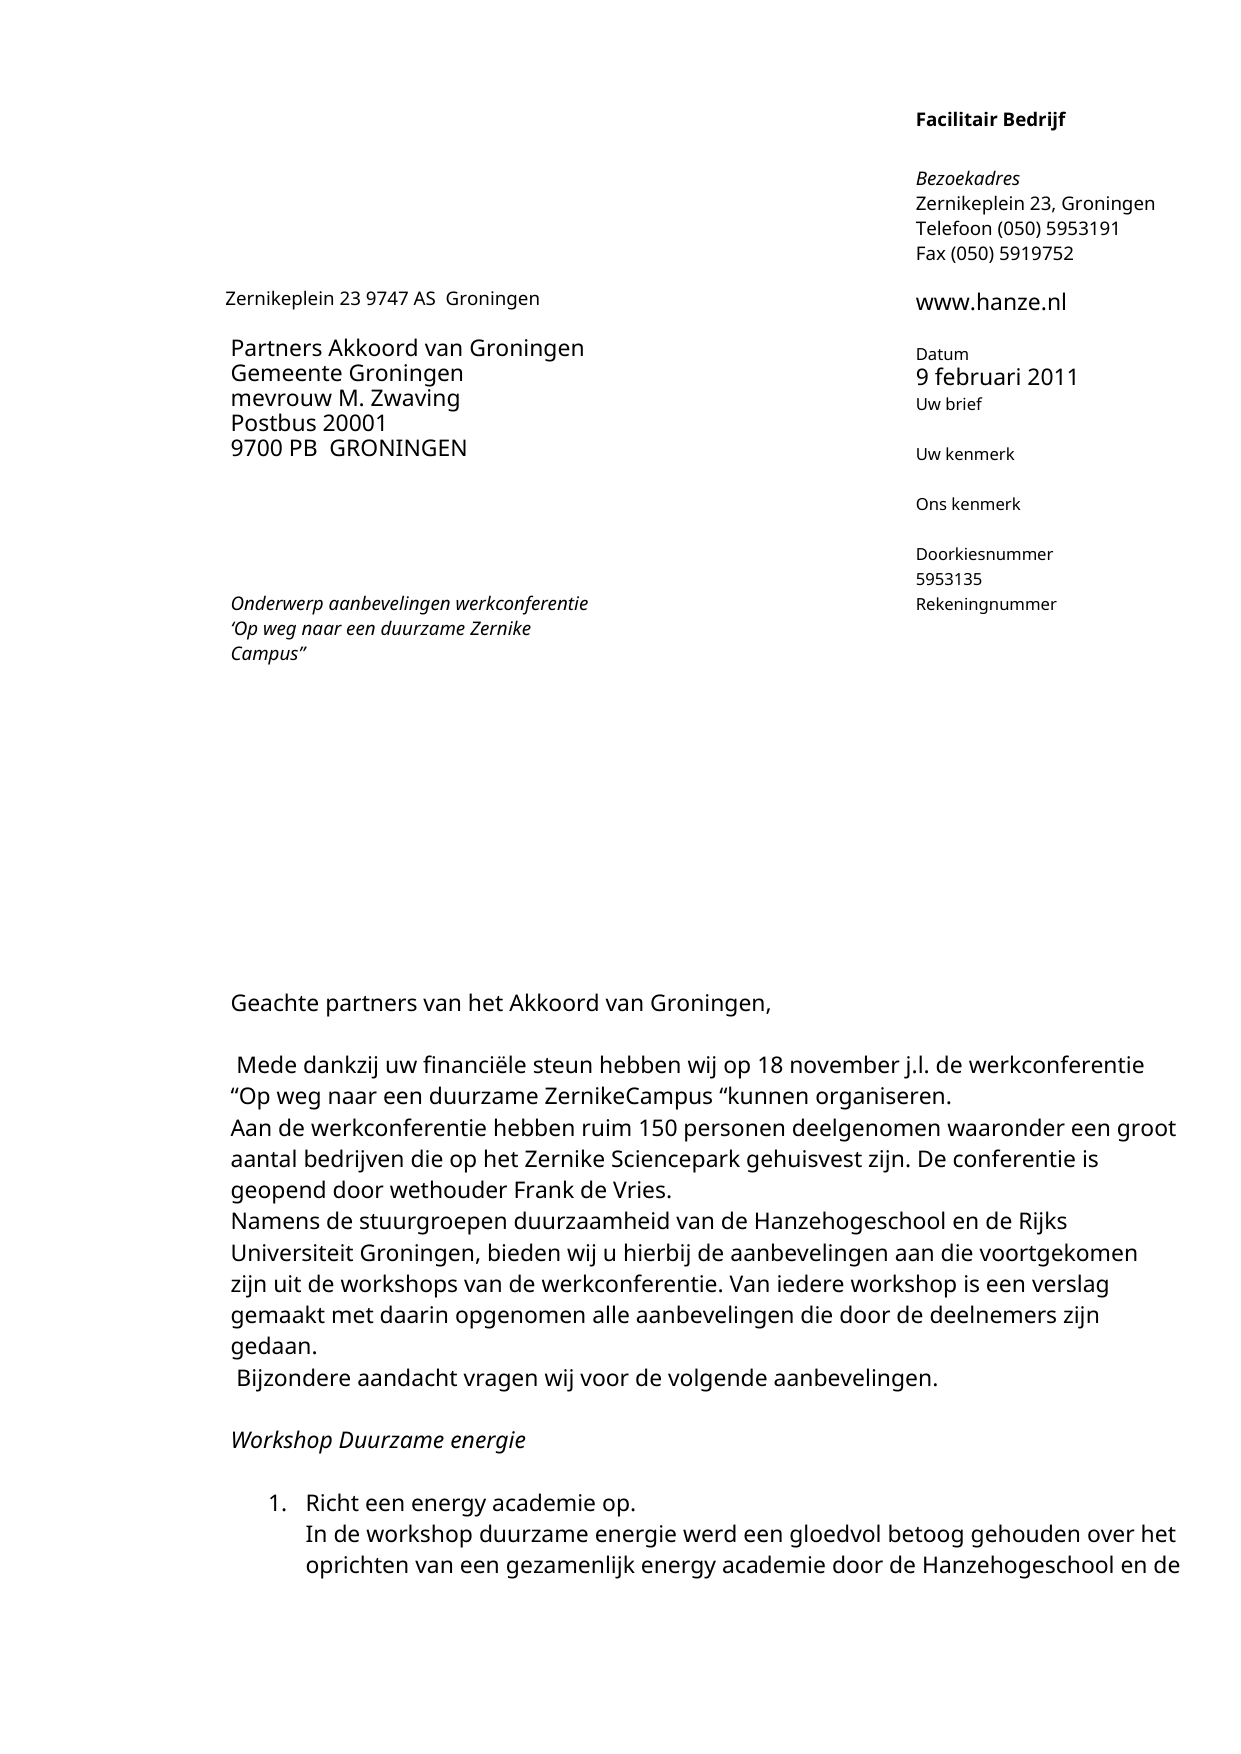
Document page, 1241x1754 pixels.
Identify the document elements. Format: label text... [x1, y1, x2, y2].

text Bijzondere aandacht vragen wij voor de volgende aanbevelingen. [230, 1361, 1181, 1393]
text Mede dankzij uw financiële steun hebben wij op 18 november j.l. de werkconferentie “Op weg naar een duurzame ZernikeCampus “kunnen organiseren. [230, 1049, 1181, 1111]
list Richt een energy academie op. [268, 1486, 1181, 1518]
text Geachte partners van het Akkoord van Groningen, [230, 986, 1181, 1018]
text Workshop Duurzame energie [230, 1424, 1181, 1455]
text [305, 1518, 1181, 1580]
text Aan de werkconferentie hebben ruim 150 personen deelgenomen waaronder een groot aantal bedrijven die op het Zernike Sciencepark gehuisvest zijn. De conferentie is geopend door wethouder Frank de Vries. Namens de stuurgroepen duurzaamheid van de Hanzehogeschool en de Rijks Universiteit Groningen, bieden wij u hierbij de aanbevelingen aan die voortgekomen zijn uit de workshops van de werkconferentie. Van iedere workshop is een verslag gemaakt met daarin opgenomen alle aanbevelingen die door de deelnemers zijn gedaan. [230, 1111, 1181, 1361]
